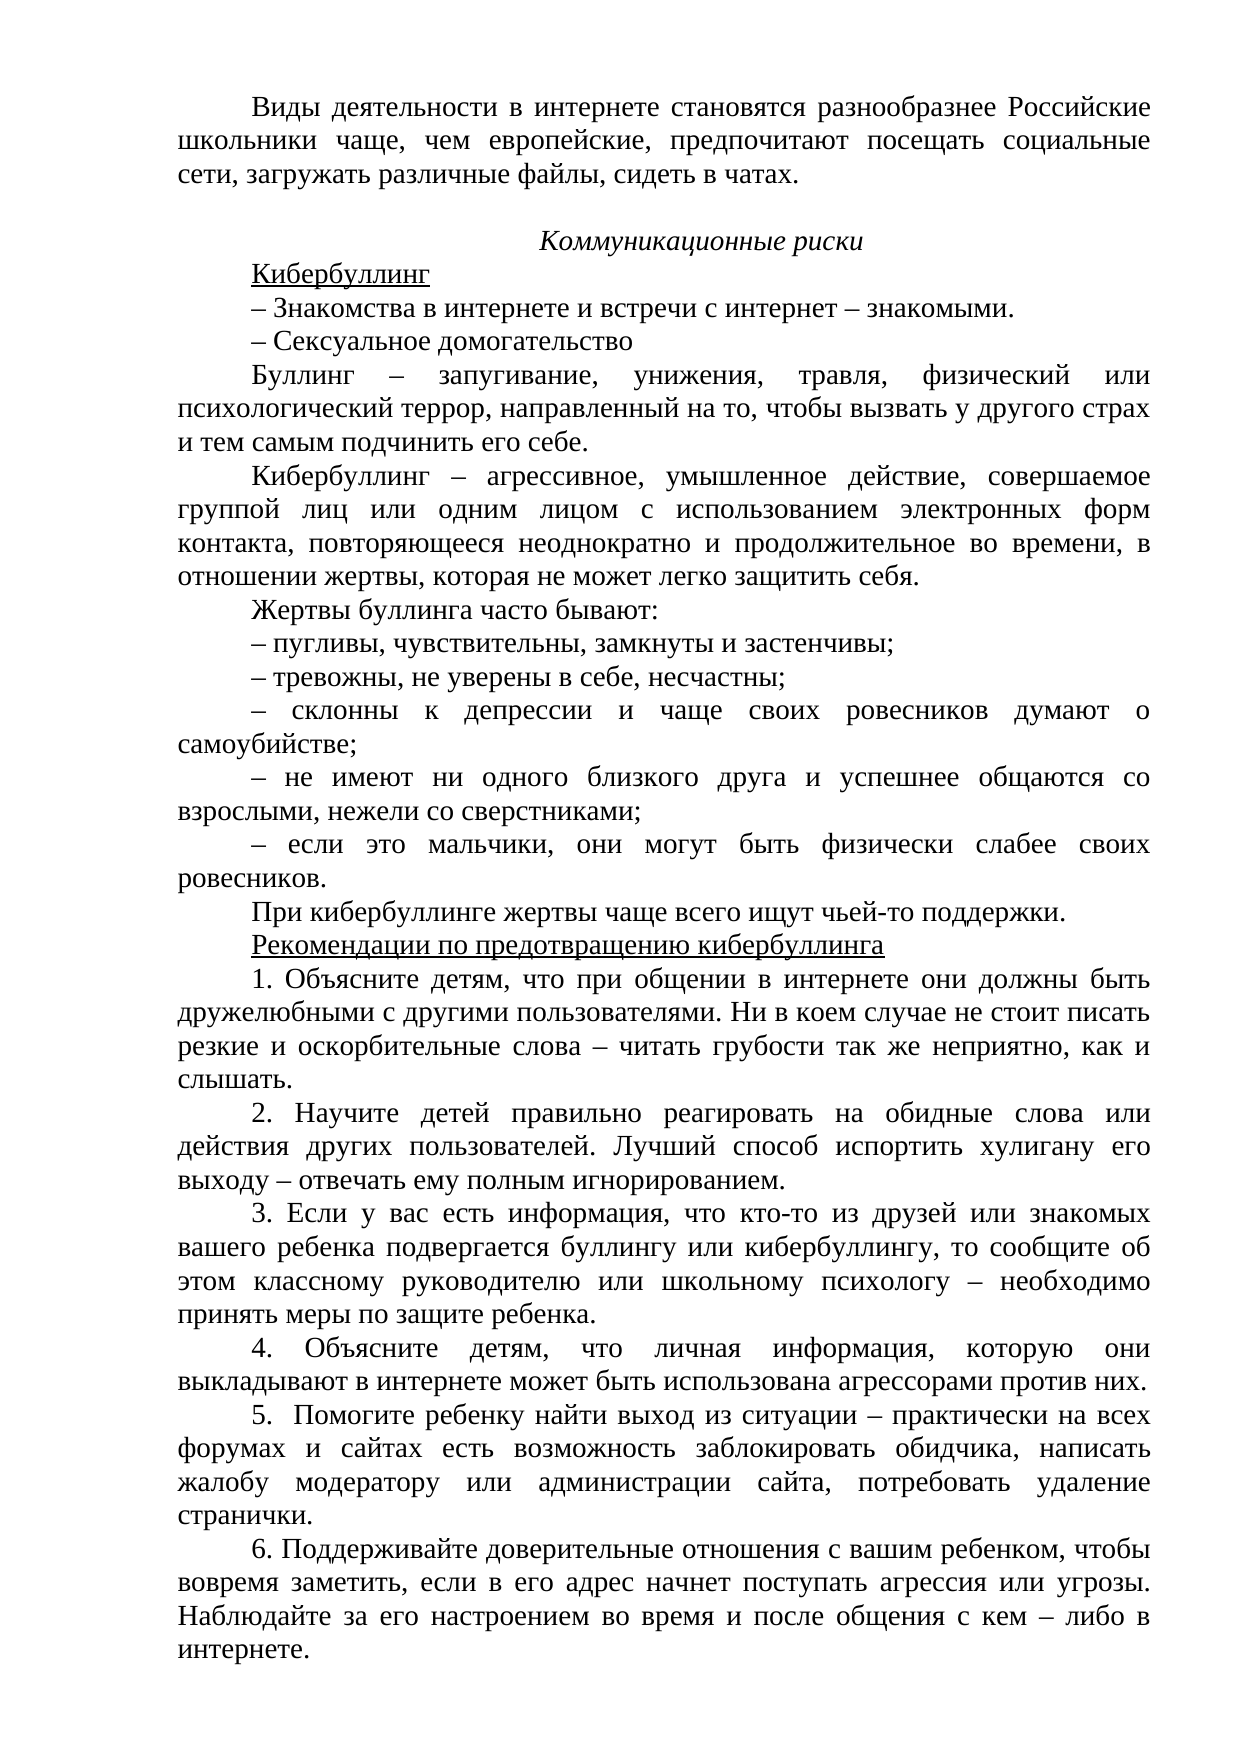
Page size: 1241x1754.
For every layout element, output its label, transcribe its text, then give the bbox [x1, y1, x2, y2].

text Рекомендации по предотвращению кибербуллинга [177, 927, 1152, 961]
text 4. Объясните детям, что личная информация, которую они выкладывают в интернете может быть использована агрессорами против них. [177, 1330, 1152, 1397]
text Кибербуллинг – агрессивное, умышленное действие, совершаемое группой лиц или одним лицом с использованием электронных форм контакта, повторяющееся неоднократно и продолжительное во времени, в отношении жертвы, которая не может легко защитить себя. [177, 458, 1152, 592]
text – склонны к депрессии и чаще своих ровесников думают о самоубийстве; [177, 692, 1152, 759]
text – тревожны, не уверены в себе, несчастны; [177, 659, 1152, 692]
text – если это мальчики, они могут быть физически слабее своих ровесников. [177, 827, 1152, 894]
text Виды деятельности в интернете становятся разнообразнее Российские школьники чаще, чем европейские, предпочитают посещать социальные сети, загружать различные файлы, сидеть в чатах. [177, 89, 1152, 189]
text 6. Поддерживайте доверительные отношения с вашим ребенком, чтобы вовремя заметить, если в его адрес начнет поступать агрессия или угрозы. Наблюдайте за его настроением во время и после общения с кем – либо в интернете. [177, 1531, 1152, 1665]
text 5. Помогите ребенку найти выход из ситуации – практически на всех форумах и сайтах есть возможность заблокировать обидчика, написать жалобу модератору или администрации сайта, потребовать удаление странички. [177, 1397, 1152, 1531]
text – Сексуальное домогательство [177, 323, 1152, 357]
text Жертвы буллинга часто бывают: [177, 592, 1152, 625]
text Коммуникационные риски [177, 223, 1152, 256]
text При кибербуллинге жертвы чаще всего ищут чьей-то поддержки. [177, 894, 1152, 927]
text – пугливы, чувствительны, замкнуты и застенчивы; [177, 625, 1152, 659]
text 1. Объясните детям, что при общении в интернете они должны быть дружелюбными с другими пользователями. Ни в коем случае не стоит писать резкие и оскорбительные слова – читать грубости так же неприятно, как и слышать. [177, 961, 1152, 1095]
text 3. Если у вас есть информация, что кто-то из друзей или знакомых вашего ребенка подвергается буллингу или кибербуллингу, то сообщите об этом классному руководителю или школьному психологу – необходимо принять меры по защите ребенка. [177, 1196, 1152, 1330]
text 2. Научите детей правильно реагировать на обидные слова или действия других пользователей. Лучший способ испортить хулигану его выходу – отвечать ему полным игнорированием. [177, 1095, 1152, 1196]
text – Знакомства в интернете и встречи с интернет – знакомыми. [177, 290, 1152, 323]
text Кибербуллинг [177, 256, 1152, 290]
text – не имеют ни одного близкого друга и успешнее общаются со взрослыми, нежели со сверстниками; [177, 759, 1152, 827]
text Буллинг – запугивание, унижения, травля, физический или психологический террор, направленный на то, чтобы вызвать у другого страх и тем самым подчинить его себе. [177, 357, 1152, 458]
